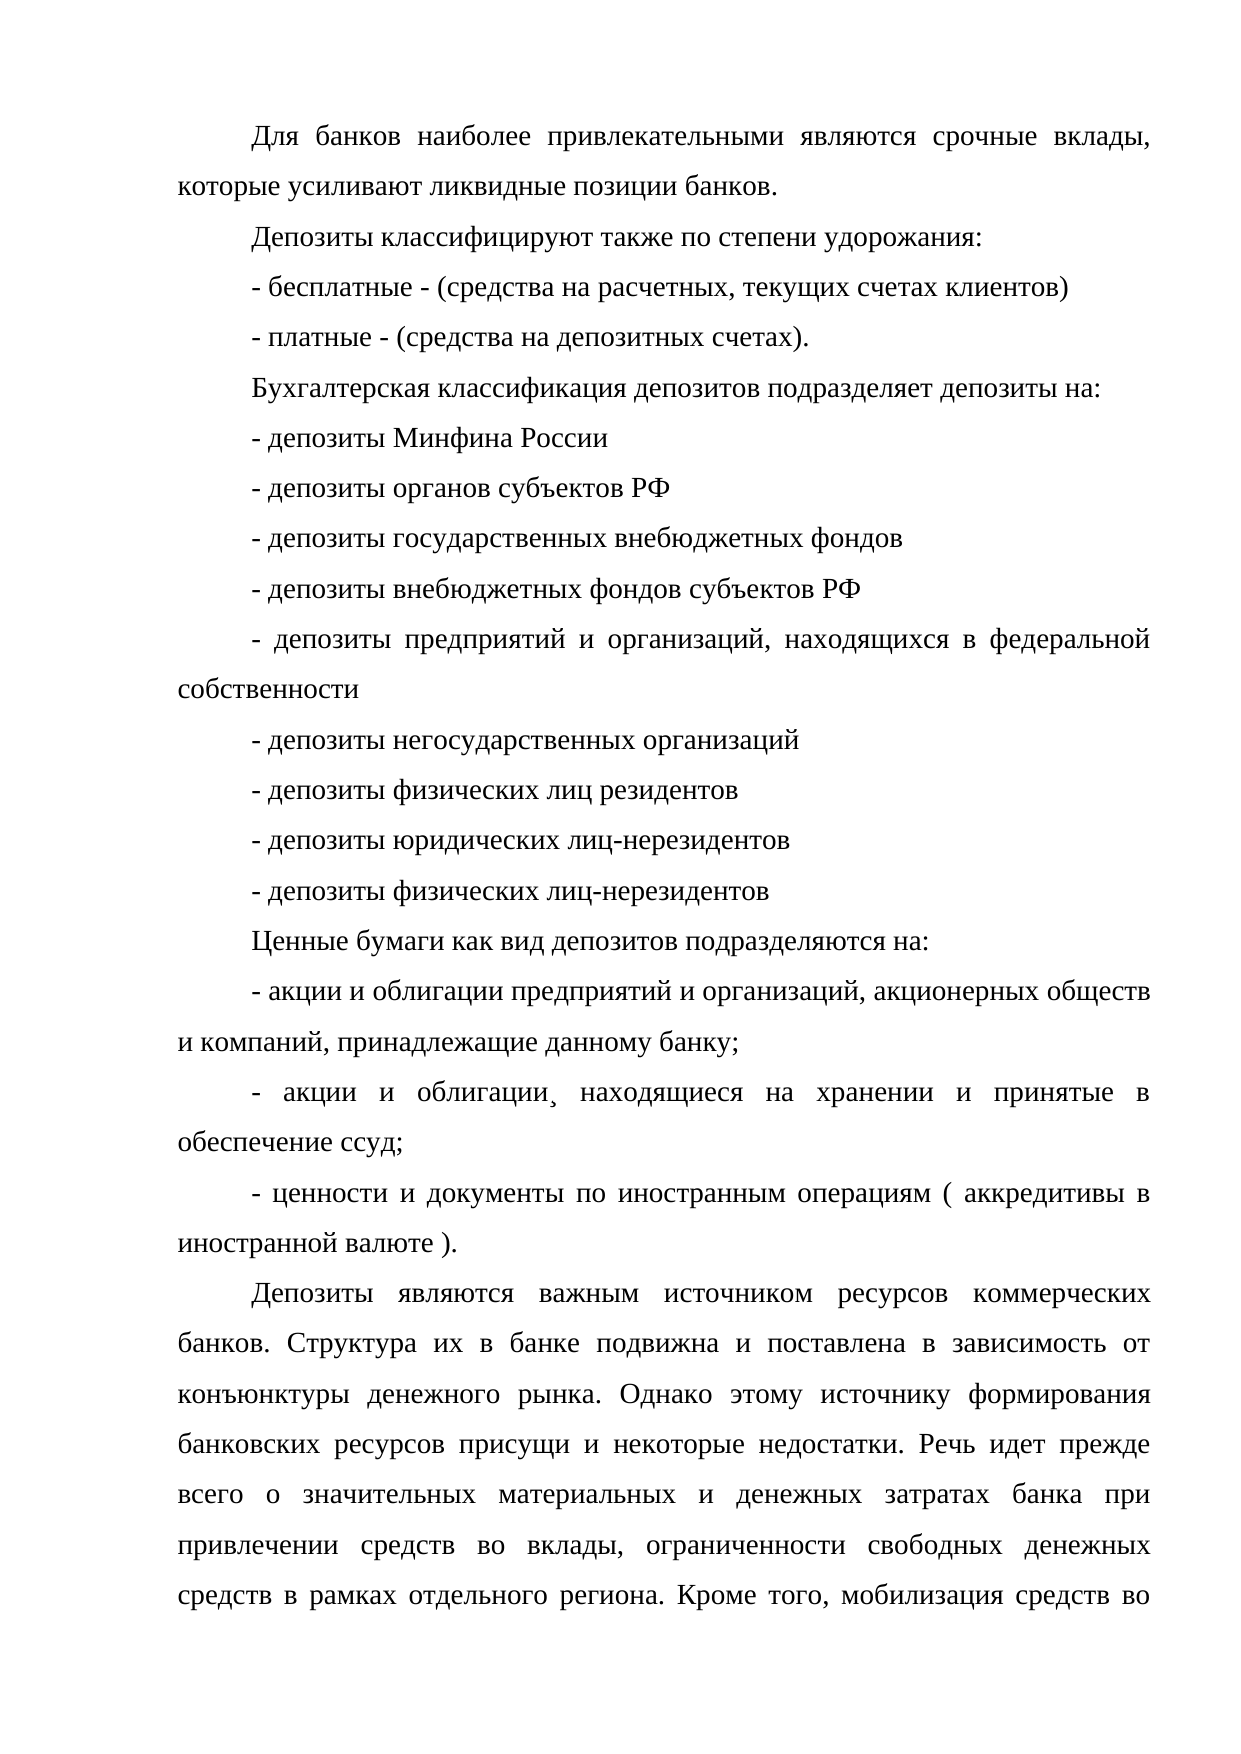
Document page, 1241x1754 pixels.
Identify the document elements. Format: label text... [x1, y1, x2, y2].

text - депозиты юридических лиц-нерезидентов [177, 822, 1152, 856]
text - ценности и документы по иностранным операциям ( аккредитивы в иностранной валюте ). [177, 1175, 1152, 1258]
text - депозиты органов субъектов РФ [177, 470, 1152, 504]
text - депозиты Минфина России [177, 420, 1152, 453]
text - депозиты физических лиц-нерезидентов [177, 873, 1152, 906]
text Бухгалтерская классификация депозитов подразделяет депозиты на: [177, 370, 1152, 403]
text Депозиты классифицируют также по степени удорожания: [177, 219, 1152, 252]
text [177, 1275, 1152, 1611]
text Для банков наиболее привлекательными являются срочные вклады, которые усиливают ликвидные позиции банков. [177, 118, 1152, 202]
text - акции и облигации¸ находящиеся на хранении и принятые в обеспечение ссуд; [177, 1074, 1152, 1158]
text - депозиты физических лиц резидентов [177, 772, 1152, 806]
text - депозиты внебюджетных фондов субъектов РФ [177, 571, 1152, 604]
text - бесплатные - (средства на расчетных, текущих счетах клиентов) [177, 269, 1152, 303]
text - депозиты государственных внебюджетных фондов [177, 521, 1152, 554]
text - депозиты негосударственных организаций [177, 722, 1152, 755]
text Ценные бумаги как вид депозитов подразделяются на: [177, 923, 1152, 957]
text - платные - (средства на депозитных счетах). [177, 319, 1152, 353]
text - акции и облигации предприятий и организаций, акционерных обществ и компаний, принадлежащие данному банку; [177, 973, 1152, 1057]
text - депозиты предприятий и организаций, находящихся в федеральной собственности [177, 621, 1152, 705]
